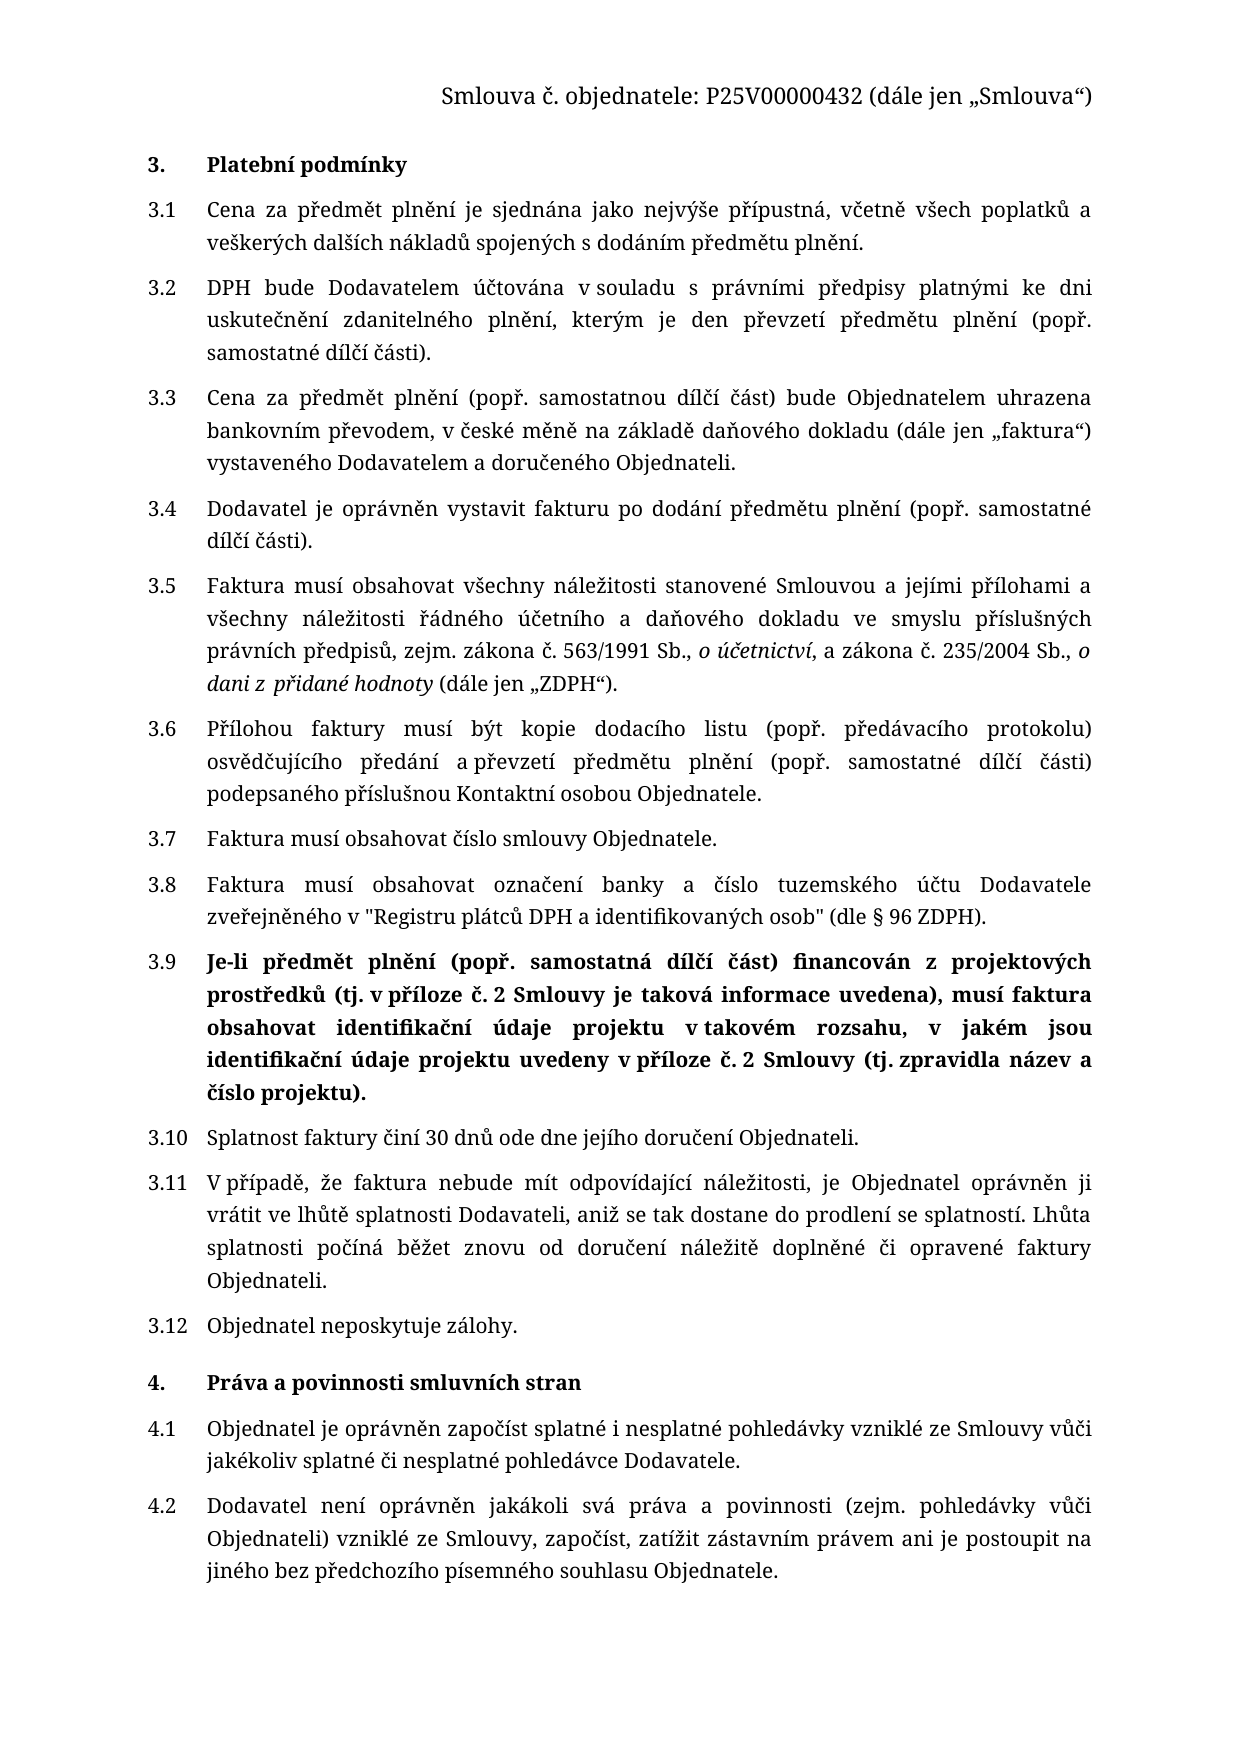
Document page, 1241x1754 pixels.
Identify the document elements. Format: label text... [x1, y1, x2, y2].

list Faktura musí obsahovat číslo smlouvy Objednatele. [148, 824, 1093, 853]
list DPH bude Dodavatelem účtována v souladu s právními předpisy platnými ke dni uskutečnění zdanitelného plnění, kterým je den převzetí předmětu plnění (popř. samostatné dílčí části). [148, 273, 1093, 367]
list V případě, že faktura nebude mít odpovídající náležitosti, je Objednatel oprávněn ji vrátit ve lhůtě splatnosti Dodavateli, aniž se tak dostane do prodlení se splatností. Lhůta splatnosti počíná běžet znovu od doručení náležitě doplněné či opravené faktury Objednateli. [148, 1168, 1093, 1294]
list Splatnost faktury činí 30 dnů ode dne jejího doručení Objednateli. [148, 1123, 1093, 1151]
list Cena za předmět plnění je sjednána jako nejvýše přípustná, včetně všech poplatků a veškerých dalších nákladů spojených s dodáním předmětu plnění. [148, 195, 1093, 256]
list Objednatel je oprávněn započíst splatné i nesplatné pohledávky vzniklé ze Smlouvy vůči jakékoliv splatné či nesplatné pohledávce Dodavatele. [148, 1414, 1093, 1475]
list Objednatel neposkytuje zálohy. [148, 1311, 1093, 1339]
list Faktura musí obsahovat označení banky a číslo tuzemského účtu Dodavatele zveřejněného v "Registru plátců DPH a identifikovaných osob" (dle § 96 ZDPH). [148, 870, 1093, 931]
list Dodavatel je oprávněn vystavit fakturu po dodání předmětu plnění (popř. samostatné dílčí části). [148, 494, 1093, 555]
list Přílohou faktury musí být kopie dodacího listu (popř. předávacího protokolu) osvědčujícího předání a převzetí předmětu plnění (popř. samostatné dílčí části) podepsaného příslušnou Kontaktní osobou Objednatele. [148, 714, 1093, 808]
list Dodavatel není oprávněn jakákoli svá práva a povinnosti (zejm. pohledávky vůči Objednateli) vzniklé ze Smlouvy, započíst, zatížit zástavním právem ani je postoupit na jiného bez předchozího písemného souhlasu Objednatele. [148, 1491, 1093, 1585]
list Platební podmínky [148, 150, 1093, 179]
list Práva a povinnosti smluvních stran [148, 1368, 1093, 1397]
list Cena za předmět plnění (popř. samostatnou dílčí část) bude Objednatelem uhrazena bankovním převodem, v české měně na základě daňového dokladu (dále jen „faktura“) vystaveného Dodavatelem a doručeného Objednateli. [148, 383, 1093, 477]
list Je-li předmět plnění (popř. samostatná dílčí část) financován z projektových prostředků (tj. v příloze č. 2 Smlouvy je taková informace uvedena), musí faktura obsahovat identifikační údaje projektu v takovém rozsahu, v jakém jsou identifikační údaje projektu uvedeny v příloze č. 2 Smlouvy (tj. zpravidla název a číslo projektu). [148, 947, 1093, 1106]
list Faktura musí obsahovat všechny náležitosti stanovené Smlouvou a jejími přílohami a všechny náležitosti řádného účetního a daňového dokladu ve smyslu příslušných právních předpisů, zejm. zákona č. 563/1991 Sb., o účetnictví, a zákona č. 235/2004 Sb., o dani z přidané hodnoty (dále jen „ZDPH“). [148, 571, 1093, 698]
